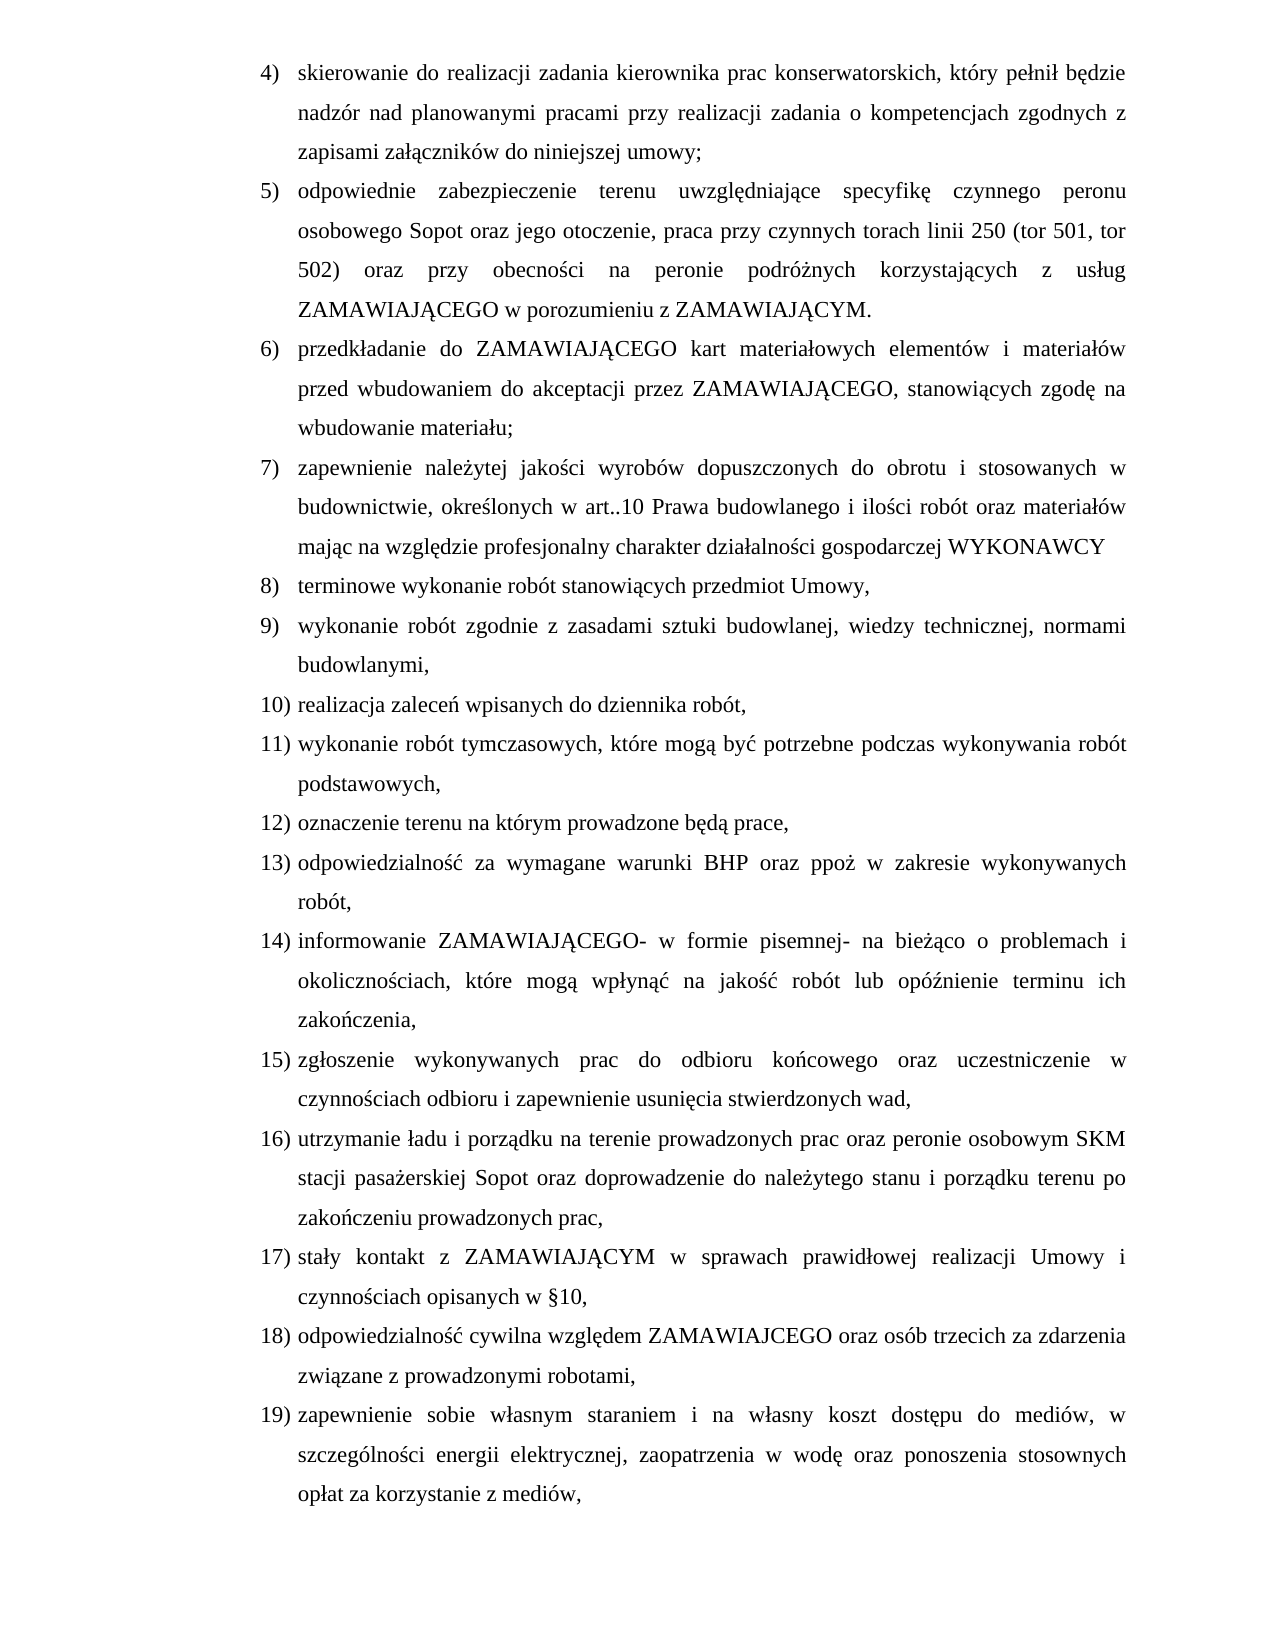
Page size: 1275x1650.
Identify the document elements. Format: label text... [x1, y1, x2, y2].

list zapewnienie należytej jakości wyrobów dopuszczonych do obrotu i stosowanych w budownictwie, określonych w art..10 Prawa budowlanego i ilości robót oraz materiałów mając na względzie profesjonalny charakter działalności gospodarczej WYKONAWCY [260, 454, 1127, 559]
list skierowanie do realizacji zadania kierownika prac konserwatorskich, który pełnił będzie nadzór nad planowanymi pracami przy realizacji zadania o kompetencjach zgodnych z zapisami załączników do niniejszej umowy; [260, 59, 1127, 164]
list informowanie ZAMAWIAJĄCEGO- w formie pisemnej- na bieżąco o problemach i okolicznościach, które mogą wpłynąć na jakość robót lub opóźnienie terminu ich zakończenia, [260, 928, 1127, 1033]
list terminowe wykonanie robót stanowiących przedmiot Umowy, [260, 572, 1127, 599]
list odpowiedzialność za wymagane warunki BHP oraz ppoż w zakresie wykonywanych robót, [260, 849, 1127, 914]
list wykonanie robót tymczasowych, które mogą być potrzebne podczas wykonywania robót podstawowych, [260, 730, 1127, 796]
list utrzymanie ładu i porządku na terenie prowadzonych prac oraz peronie osobowym SKM stacji pasażerskiej Sopot oraz doprowadzenie do należytego stanu i porządku terenu po zakończeniu prowadzonych prac, [260, 1125, 1127, 1230]
list zgłoszenie wykonywanych prac do odbioru końcowego oraz uczestniczenie w czynnościach odbioru i zapewnienie usunięcia stwierdzonych wad, [260, 1046, 1127, 1112]
list oznaczenie terenu na którym prowadzone będą prace, [260, 809, 1127, 836]
list zapewnienie sobie własnym staraniem i na własny koszt dostępu do mediów, w szczególności energii elektrycznej, zaopatrzenia w wodę oraz ponoszenia stosownych opłat za korzystanie z mediów, [260, 1401, 1127, 1507]
list realizacja zaleceń wpisanych do dziennika robót, [260, 691, 1127, 717]
list wykonanie robót zgodnie z zasadami sztuki budowlanej, wiedzy technicznej, normami budowlanymi, [260, 612, 1127, 678]
list odpowiedzialność cywilna względem ZAMAWIAJCEGO oraz osób trzecich za zdarzenia związane z prowadzonymi robotami, [260, 1322, 1127, 1388]
list przedkładanie do ZAMAWIAJĄCEGO kart materiałowych elementów i materiałów przed wbudowaniem do akceptacji przez ZAMAWIAJĄCEGO, stanowiących zgodę na wbudowanie materiału; [260, 335, 1127, 441]
list stały kontakt z ZAMAWIAJĄCYM w sprawach prawidłowej realizacji Umowy i czynnościach opisanych w §10, [260, 1243, 1127, 1309]
list odpowiednie zabezpieczenie terenu uwzględniające specyfikę czynnego peronu osobowego Sopot oraz jego otoczenie, praca przy czynnych torach linii 250 (tor 501, tor 502) oraz przy obecności na peronie podróżnych korzystających z usług ZAMAWIAJĄCEGO w porozumieniu z ZAMAWIAJĄCYM. [260, 177, 1127, 322]
